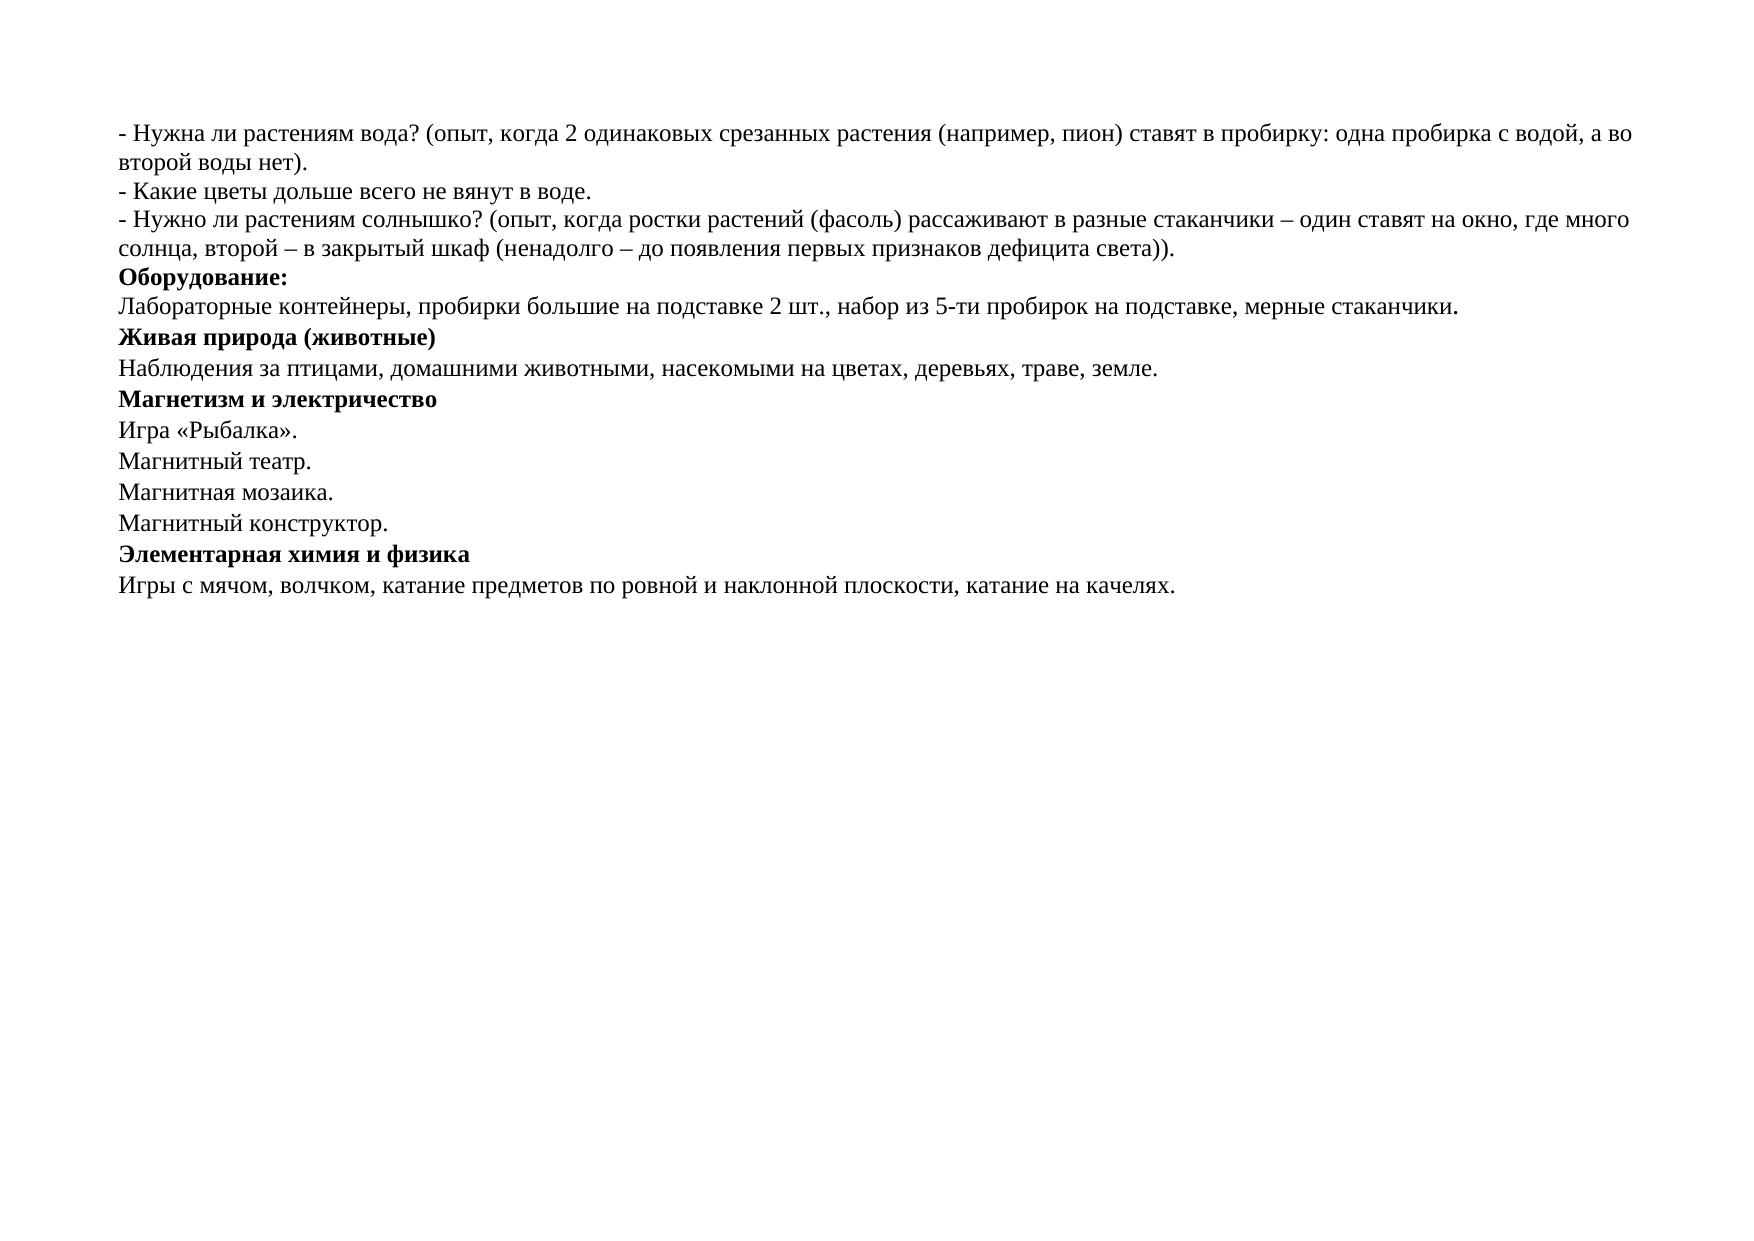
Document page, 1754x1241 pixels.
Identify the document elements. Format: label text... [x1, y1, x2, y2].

text Игры с мячом, волчком, катание предметов по ровной и наклонной плоскости, катание на качелях. [118, 570, 1636, 599]
text Элементарная химия и физика [118, 539, 1636, 568]
text Оборудование: [118, 262, 1636, 291]
text Магнитная мозаика. [118, 477, 1636, 506]
text Игра «Рыбалка». [118, 415, 1636, 444]
text - Нужно ли растениям солнышко? (опыт, когда ростки растений (фасоль) рассаживают в разные стаканчики – один ставят на окно, где много солнца, второй – в закрытый шкаф (ненадолго – до появления первых признаков дефицита света)). [118, 204, 1636, 262]
text Наблюдения за птицами, домашними животными, насекомыми на цветах, деревьях, траве, земле. [118, 353, 1636, 382]
text Магнитный конструктор. [118, 508, 1636, 537]
text - Нужна ли растениям вода? (опыт, когда 2 одинаковых срезанных растения (например, пион) ставят в пробирку: одна пробирка с водой, а во второй воды нет). [118, 118, 1636, 176]
text Магнетизм и электричество [118, 384, 1636, 413]
text Живая природа (животные) [118, 322, 1636, 351]
text - Какие цветы дольше всего не вянут в воде. [118, 176, 1636, 204]
text Магнитный театр. [118, 446, 1636, 475]
text Лабораторные контейнеры, пробирки большие на подставке 2 шт., набор из 5-ти пробирок на подставке, мерные стаканчики. [118, 291, 1636, 319]
